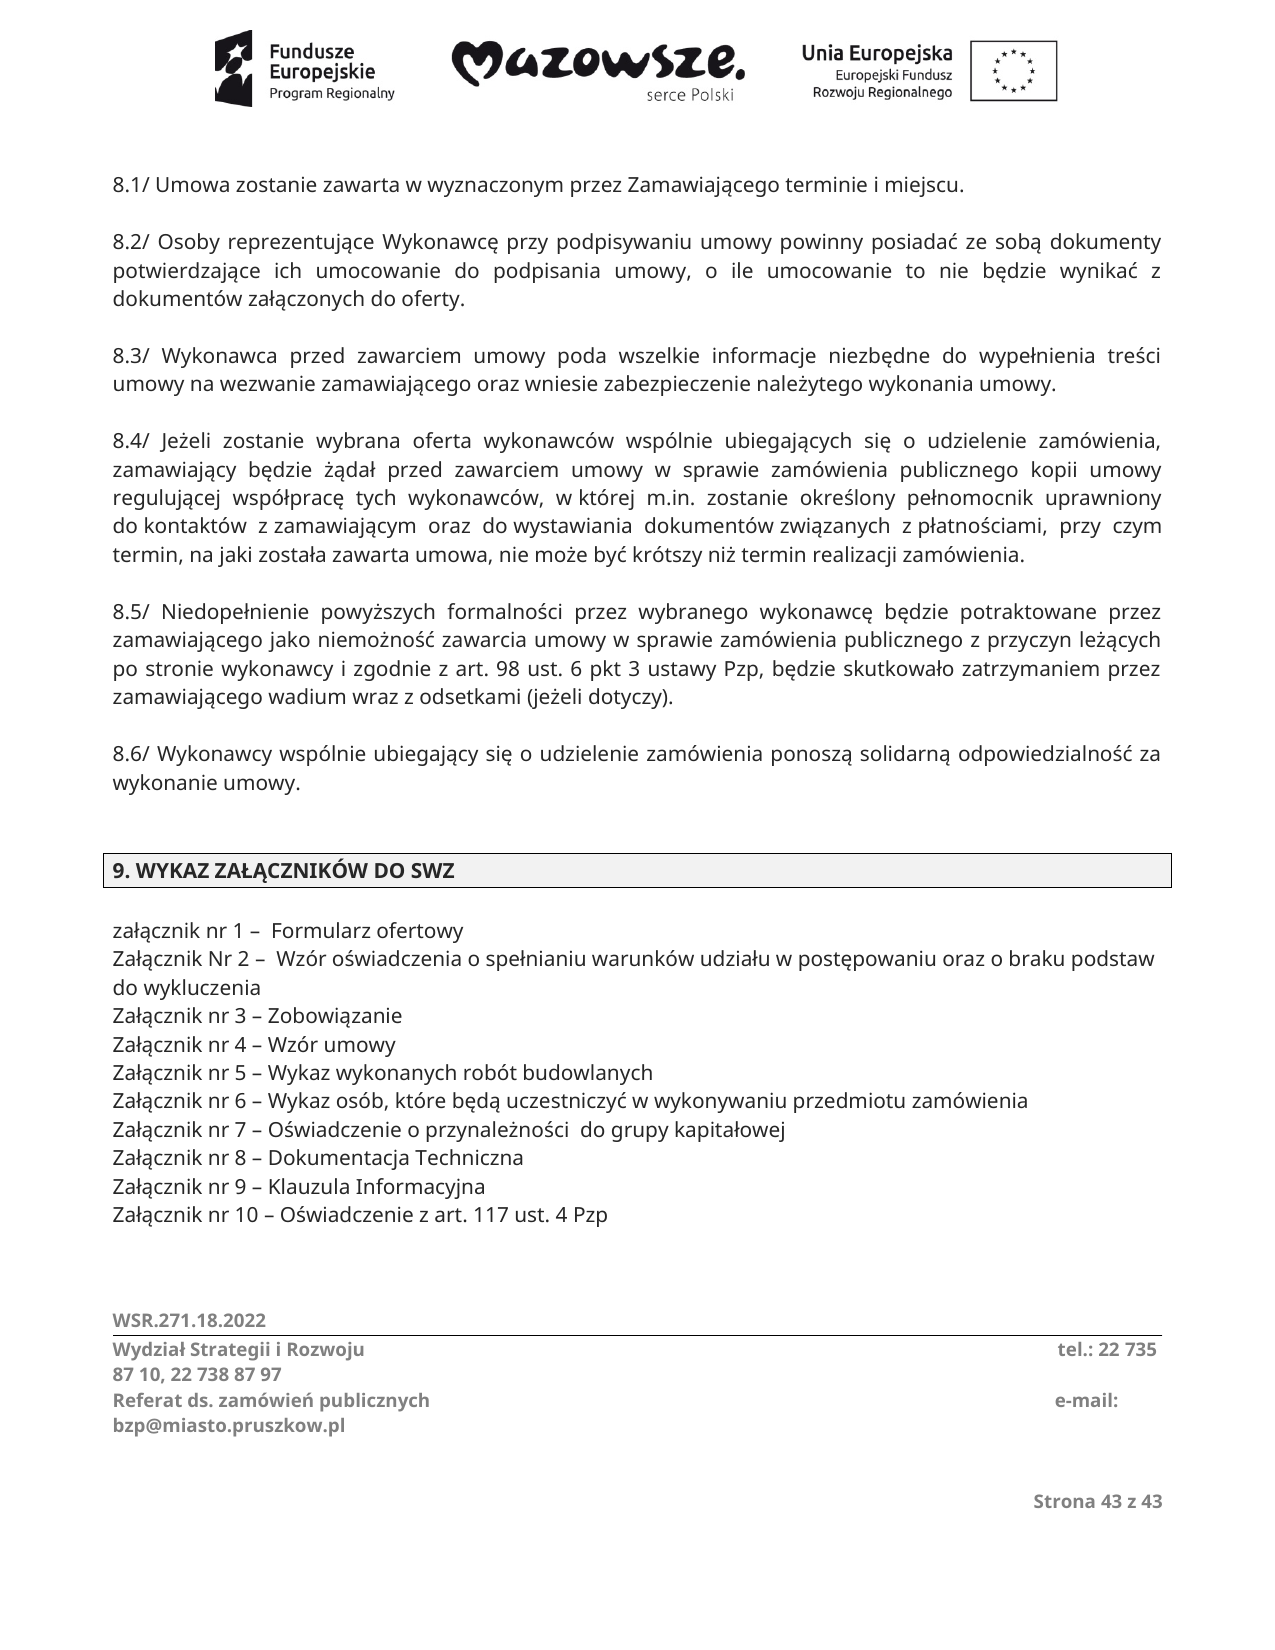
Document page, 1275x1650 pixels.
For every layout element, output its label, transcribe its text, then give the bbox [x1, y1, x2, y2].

text Załącznik nr 9 – Klauzula Informacyjna [112, 1172, 1162, 1200]
text 8.3/ Wykonawca przed zawarciem umowy poda wszelkie informacje niezbędne do wypełnienia treści umowy na wezwanie zamawiającego oraz wniesie zabezpieczenie należytego wykonania umowy. [112, 341, 1162, 398]
text 8.2/ Osoby reprezentujące Wykonawcę przy podpisywaniu umowy powinny posiadać ze sobą dokumenty potwierdzające ich umocowanie do podpisania umowy, o ile umocowanie to nie będzie wynikać z dokumentów załączonych do oferty. [112, 227, 1162, 313]
text Załącznik nr 4 – Wzór umowy [112, 1030, 1162, 1058]
text Załącznik nr 10 – Oświadczenie z art. 117 ust. 4 Pzp [112, 1200, 1162, 1229]
text załącznik nr 1 – Formularz ofertowy [112, 916, 1162, 944]
text Załącznik nr 6 – Wykaz osób, które będą uczestniczyć w wykonywaniu przedmiotu zamówienia [112, 1087, 1162, 1115]
picture [215, 30, 1060, 107]
text Załącznik nr 5 – Wykaz wykonanych robót budowlanych [112, 1058, 1162, 1087]
text Załącznik nr 3 – Zobowiązanie [112, 1001, 1162, 1030]
text 8.1/ Umowa zostanie zawarta w wyznaczonym przez Zamawiającego terminie i miejscu. [112, 170, 1162, 199]
text 8.4/ Jeżeli zostanie wybrana oferta wykonawców wspólnie ubiegających się o udzielenie zamówienia, zamawiający będzie żądał przed zawarciem umowy w sprawie zamówienia publicznego kopii umowy regulującej współpracę tych wykonawców, w której m.in. zostanie określony pełnomocnik uprawniony do kontaktów z zamawiającym oraz do wystawiania dokumentów związanych z płatnościami, przy czym termin, na jaki została zawarta umowa, nie może być krótszy niż termin realizacji zamówienia. [112, 426, 1162, 568]
text 9. WYKAZ ZAŁĄCZNIKÓW DO SWZ [104, 854, 1171, 887]
text Załącznik nr 7 – Oświadczenie o przynależności do grupy kapitałowej [112, 1115, 1162, 1143]
text Załącznik nr 8 – Dokumentacja Techniczna [112, 1143, 1162, 1172]
text 8.6/ Wykonawcy wspólnie ubiegający się o udzielenie zamówienia ponoszą solidarną odpowiedzialność za wykonanie umowy. [112, 739, 1162, 796]
text Załącznik Nr 2 – Wzór oświadczenia o spełnianiu warunków udziału w postępowaniu oraz o braku podstaw do wykluczenia [112, 944, 1162, 1001]
text 8.5/ Niedopełnienie powyższych formalności przez wybranego wykonawcę będzie potraktowane przez zamawiającego jako niemożność zawarcia umowy w sprawie zamówienia publicznego z przyczyn leżących po stronie wykonawcy i zgodnie z art. 98 ust. 6 pkt 3 ustawy Pzp, będzie skutkowało zatrzymaniem przez zamawiającego wadium wraz z odsetkami (jeżeli dotyczy). [112, 597, 1162, 711]
